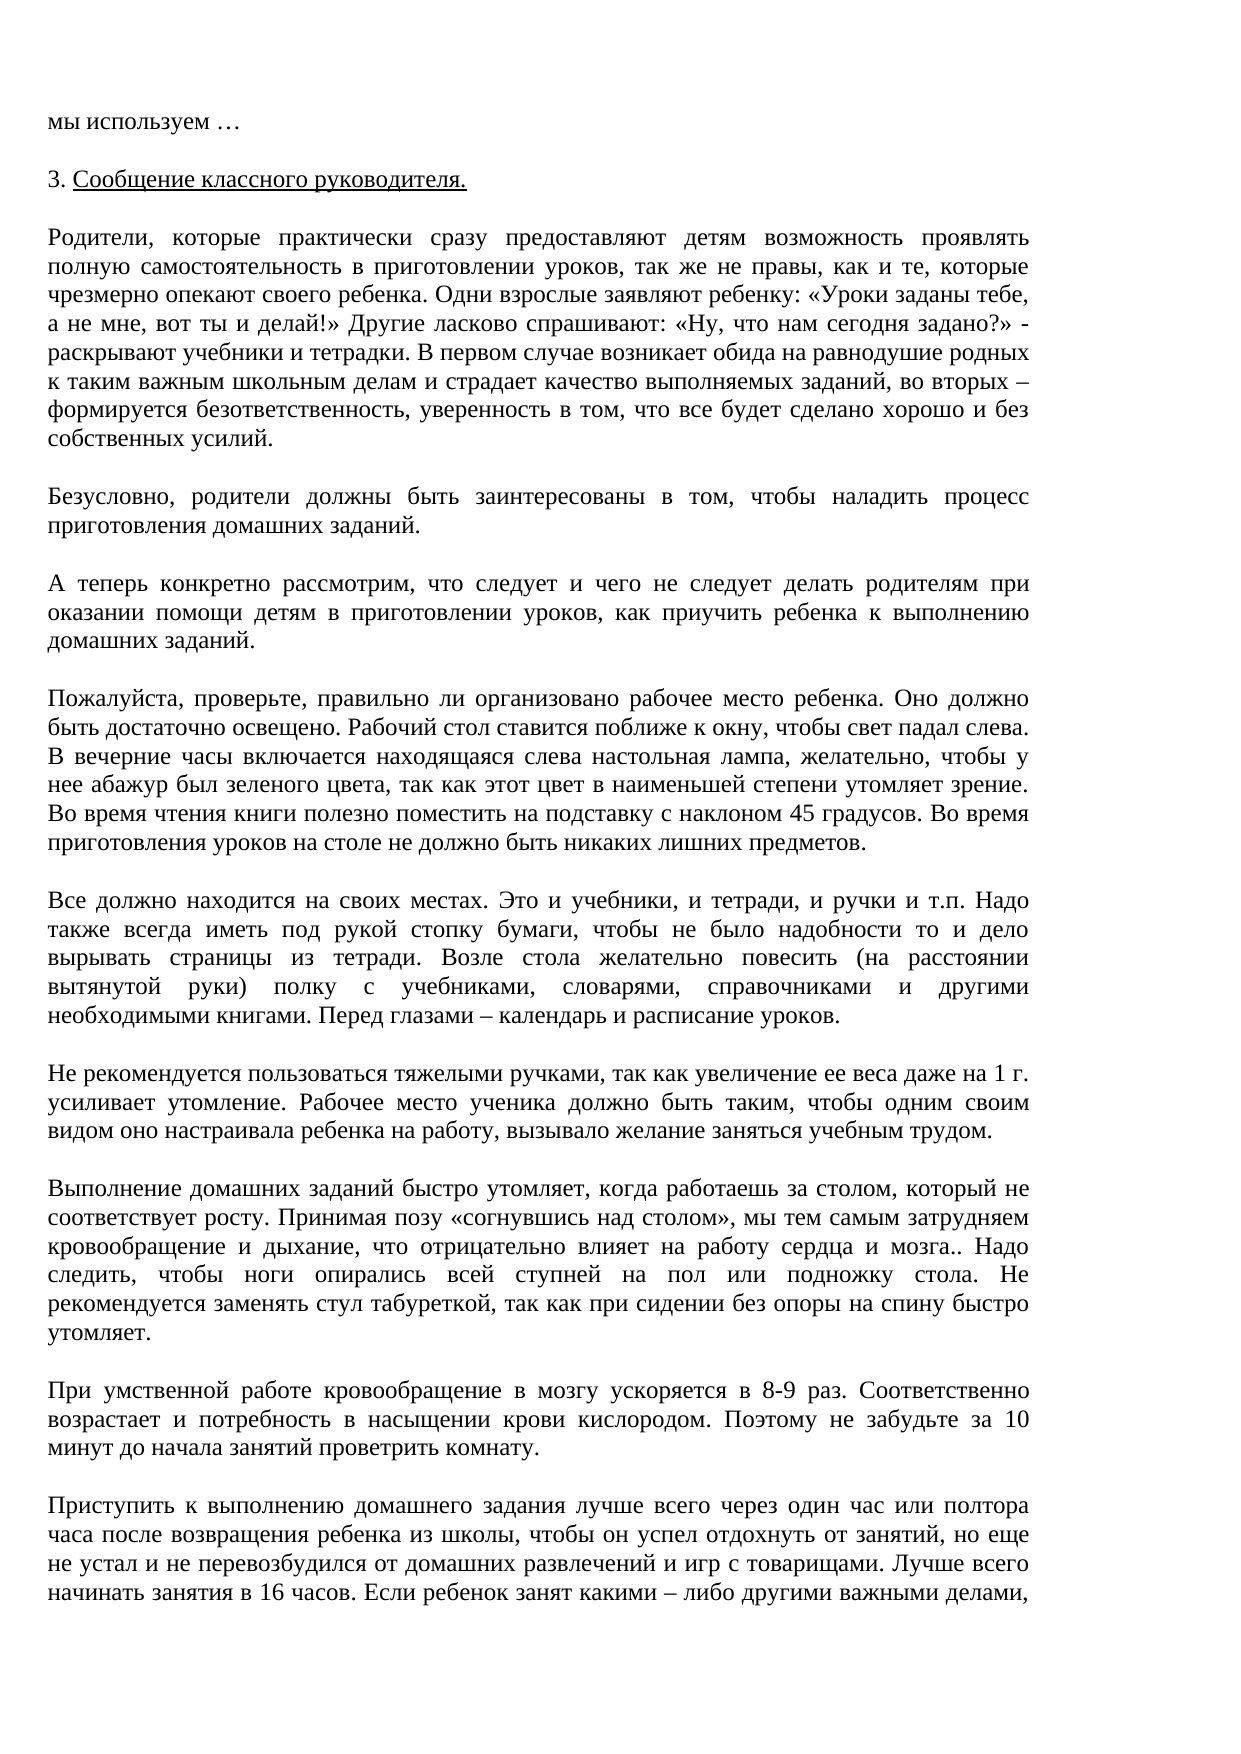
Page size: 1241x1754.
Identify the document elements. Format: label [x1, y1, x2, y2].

table_cell [44, 74, 1033, 1608]
